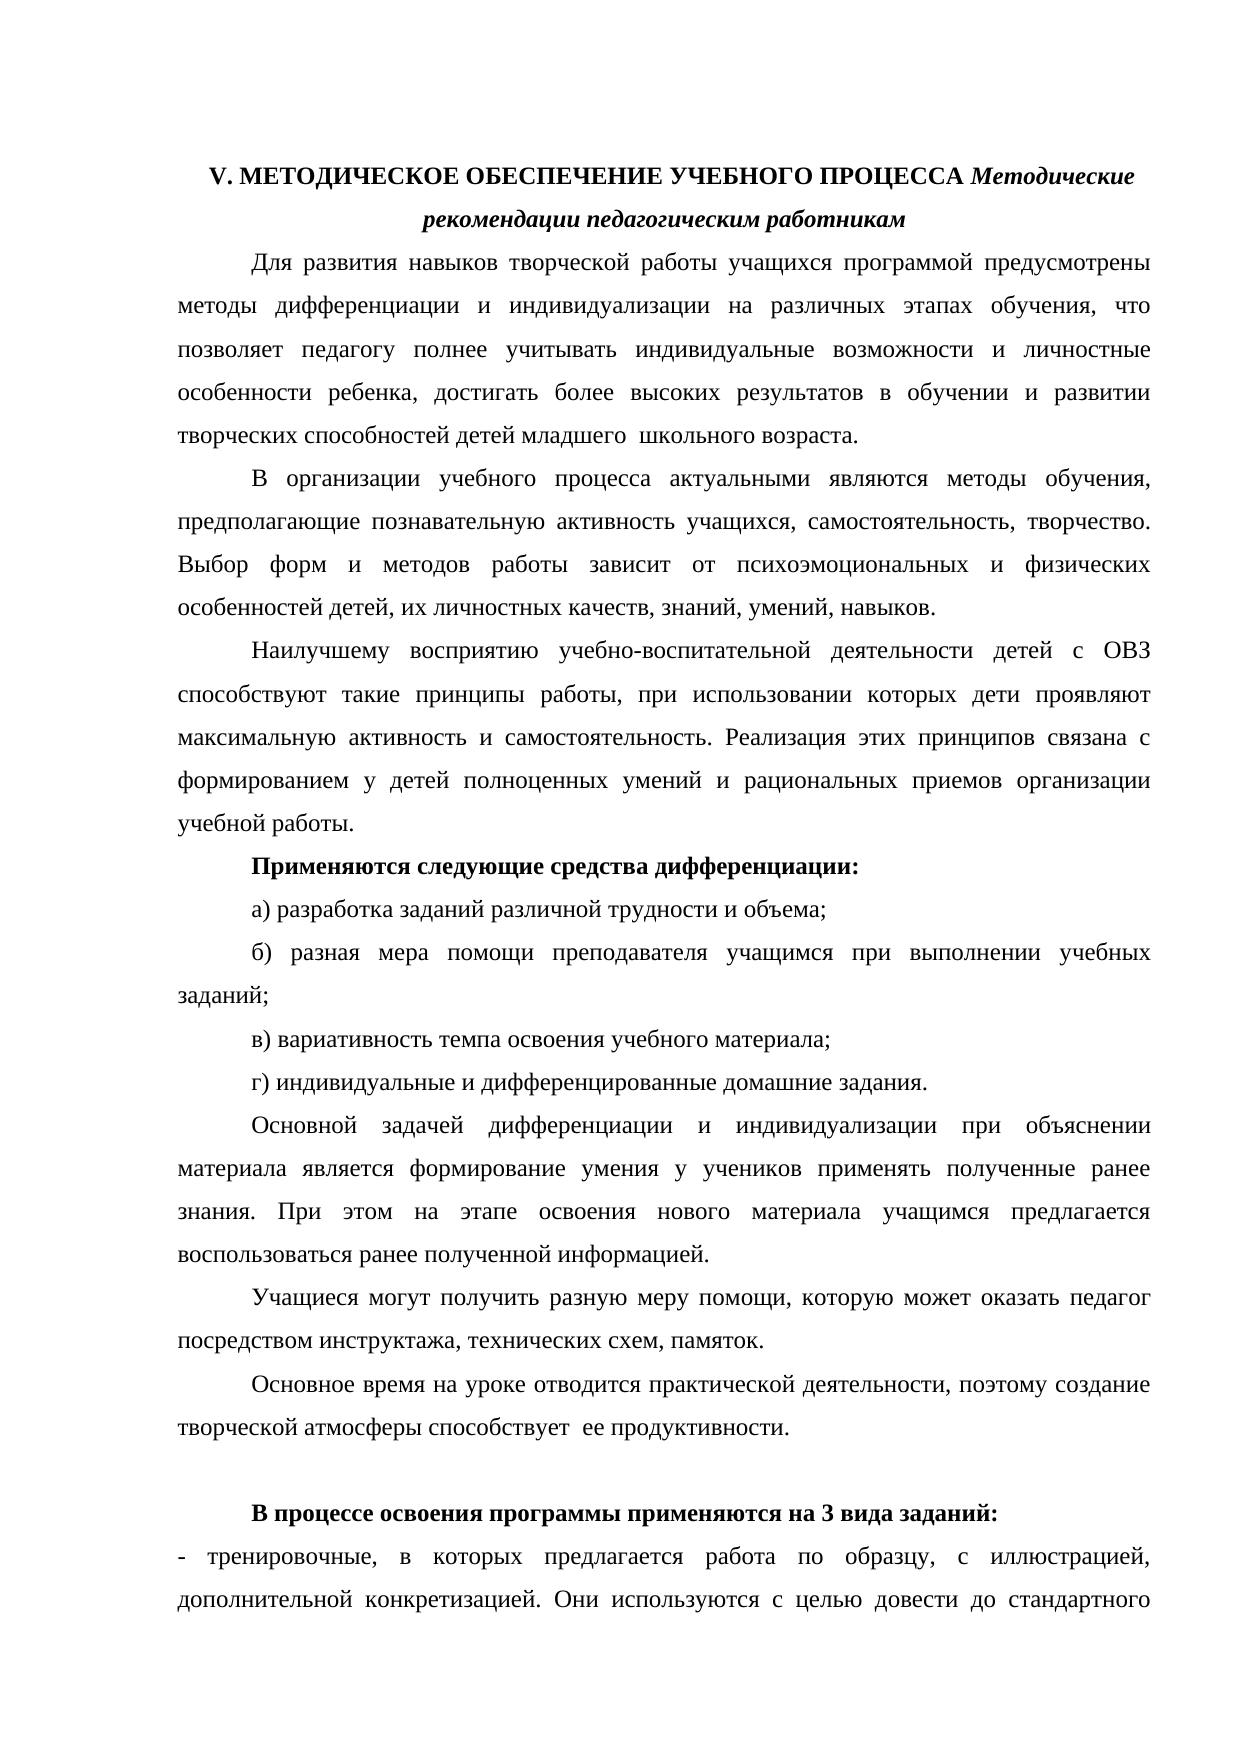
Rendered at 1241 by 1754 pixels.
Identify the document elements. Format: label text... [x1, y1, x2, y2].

text г) индивидуальные и дифференцированные домашние задания. [177, 1067, 1152, 1096]
text Основное время на уроке отводится практической деятельности, поэтому создание творческой атмосферы способствует ее продуктивности. [177, 1369, 1152, 1441]
text б) разная мера помощи преподавателя учащимся при выполнении учебных заданий; [177, 937, 1152, 1009]
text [177, 1541, 1152, 1613]
text Основной задачей дифференциации и индивидуализации при объяснении материала является формирование умения у учеников применять полученные ранее знания. При этом на этапе освоения нового материала учащимся предлагается воспользоваться ранее полученной информацией. [177, 1110, 1152, 1268]
text Применяются следующие средства дифференциации: [177, 851, 1152, 880]
text В организации учебного процесса актуальными являются методы обучения, предполагающие познавательную активность учащихся, самостоятельность, творчество. Выбор форм и методов работы зависит от психоэмоциональных и физических особенностей детей, их личностных качеств, знаний, умений, навыков. [177, 463, 1152, 621]
text V. МЕТОДИЧЕСКОЕ ОБЕСПЕЧЕНИЕ УЧЕБНОГО ПРОЦЕССА Методические рекомендации педагогическим работникам [177, 161, 1152, 233]
text в) вариативность темпа освоения учебного материала; [177, 1024, 1152, 1052]
text Для развития навыков творческой работы учащихся программой предусмотрены методы дифференциации и индивидуализации на различных этапах обучения, что позволяет педагогу полнее учитывать индивидуальные возможности и личностные особенности ребенка, достигать более высоких результатов в обучении и развитии творческих способностей детей младшего школьного возраста. [177, 247, 1152, 449]
text Учащиеся могут получить разную меру помощи, которую может оказать педагог посредством инструктажа, технических схем, памяток. [177, 1282, 1152, 1354]
text Наилучшему восприятию учебно-воспитательной деятельности детей с ОВЗ способствуют такие принципы работы, при использовании которых дети проявляют максимальную активность и самостоятельность. Реализация этих принципов связана с формированием у детей полноценных умений и рациональных приемов организации учебной работы. [177, 636, 1152, 837]
text В процессе освоения программы применяются на 3 вида заданий: [177, 1498, 1152, 1527]
text а) разработка заданий различной трудности и объема; [177, 894, 1152, 923]
